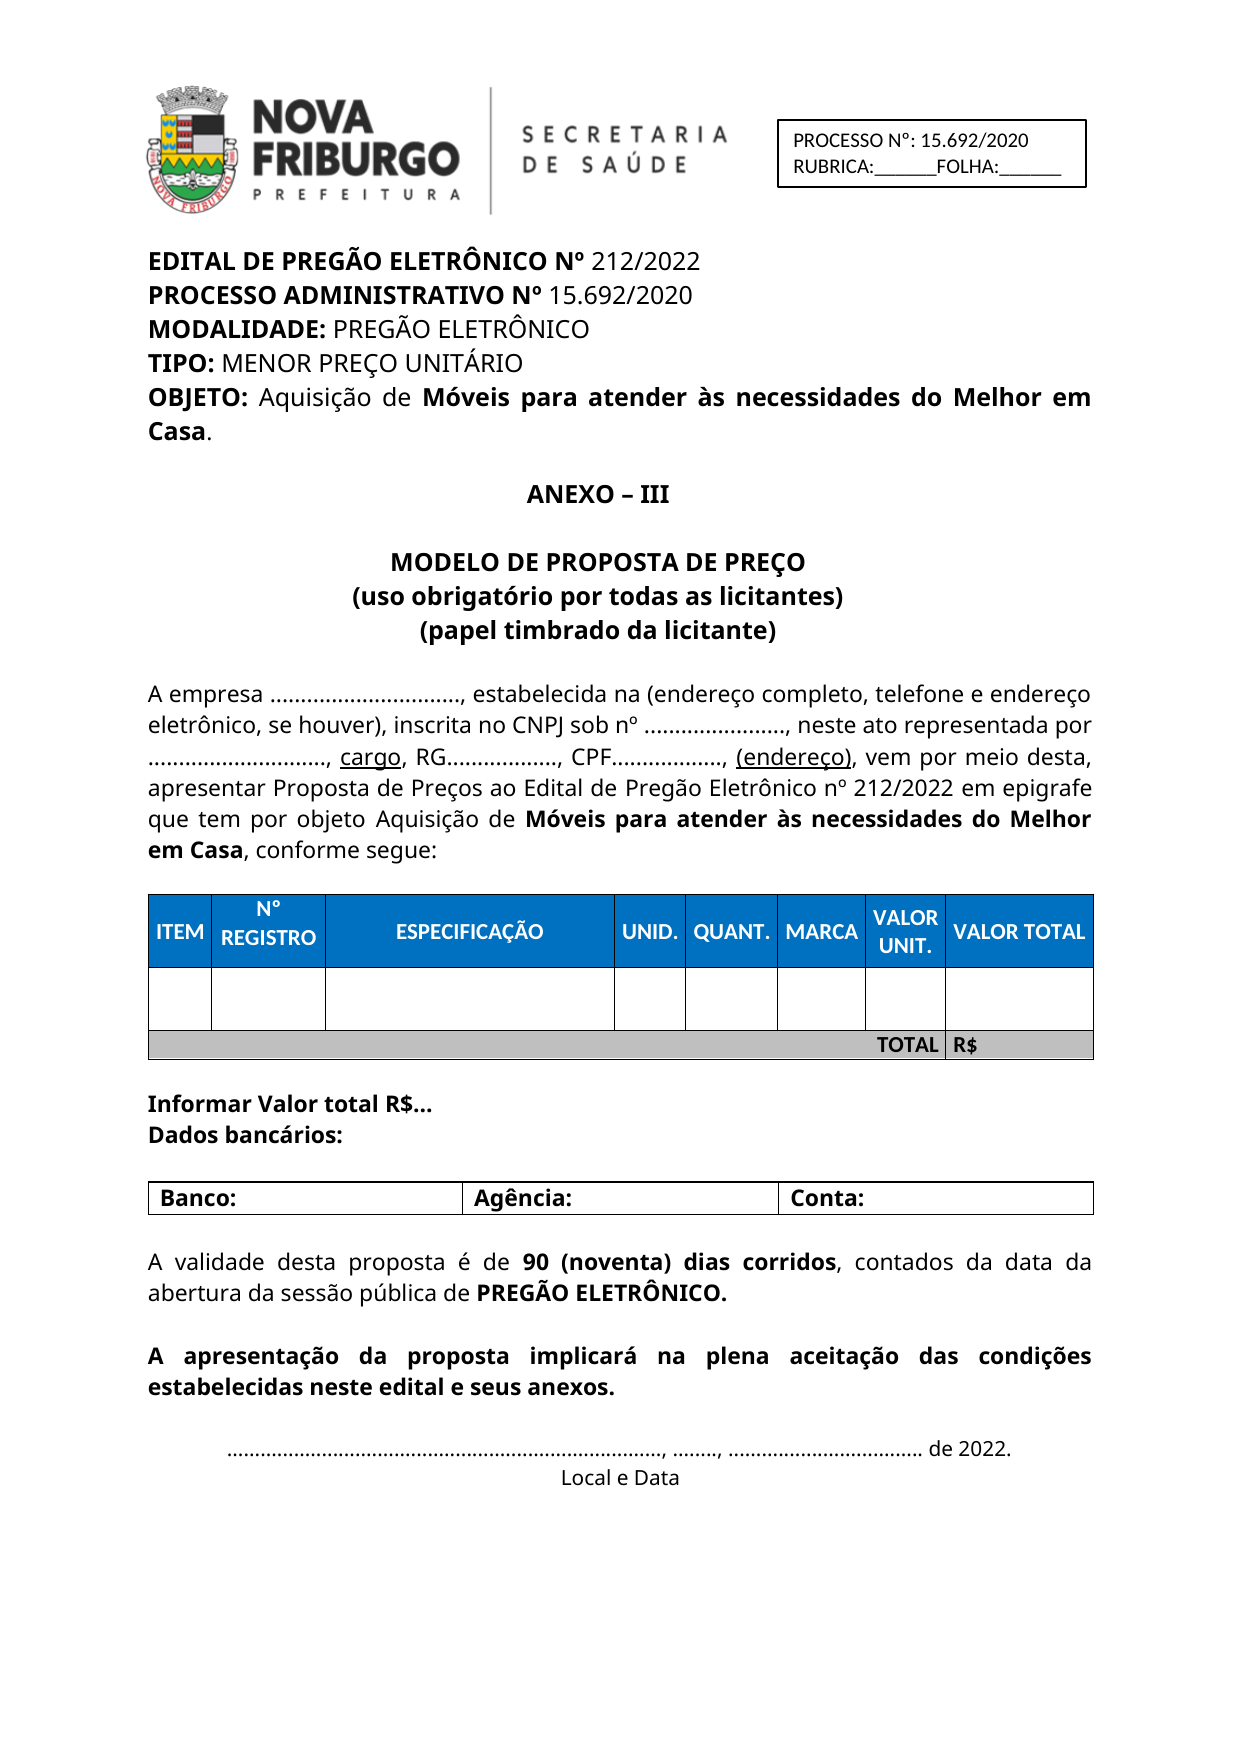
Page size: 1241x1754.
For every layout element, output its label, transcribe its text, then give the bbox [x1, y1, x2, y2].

text PROCESSO ADMINISTRATIVO Nº 15.692/2020 [148, 277, 1092, 311]
text OBJETO: Aquisição de Móveis para atender às necessidades do Melhor em Casa. [148, 379, 1092, 448]
table_cell [778, 968, 865, 1029]
text (uso obrigatório por todas as licitantes) [103, 579, 1092, 613]
text Modelo de proposta DE PREÇO [103, 544, 1092, 579]
table_header VALOR TOTAL [946, 895, 1093, 967]
table_cell [946, 968, 1093, 1029]
text EDITAL DE PREGÃO ELETRÔNICO Nº 212/2022 [148, 243, 1092, 277]
table_cell [212, 968, 325, 1029]
table_cell R$ [946, 1031, 1093, 1058]
text A apresentação da proposta implicará na plena aceitação das condições estabelecidas neste edital e seus anexos. [148, 1340, 1092, 1402]
table_header ESPECIFICAÇÃO [326, 895, 614, 967]
table_header QUANT. [686, 895, 777, 967]
table_header Conta: [779, 1183, 1093, 1214]
table_header MARCA [778, 895, 865, 967]
table_header Nº REGISTRO [212, 895, 325, 967]
table_header Banco: [149, 1183, 462, 1214]
text Informar Valor total R$... [148, 1088, 1092, 1119]
table_cell [866, 968, 945, 1029]
table_cell [686, 968, 777, 1029]
text ANEXO – III [103, 476, 1092, 511]
list A empresa ..............................., estabelecida na (endereço completo, telefone e endereço eletrônico, se houver), inscrita no CNPJ sob nº ......................., neste ato representada por ............................., cargo, RG.................., CPF.................., (endereço), vem por meio desta, apresentar Proposta de Preços ao Edital de Pregão Eletrônico nº 212/2022 em epigrafe que tem por objeto Aquisição de Móveis para atender às necessidades do Melhor em Casa, conforme segue: [148, 678, 1092, 866]
table_cell TOTAL [149, 1031, 945, 1058]
table_cell [326, 968, 614, 1029]
text TIPO: MENOR PREÇO UNITÁRIO [148, 346, 1092, 379]
text Dados bancários: [148, 1119, 1092, 1150]
table_header UNID. [615, 895, 685, 967]
table_cell [615, 968, 685, 1029]
table_header Agência: [463, 1183, 778, 1214]
text Local e Data [148, 1463, 1092, 1492]
text .............................................................................., ........, ................................... de 2022. [148, 1433, 1092, 1463]
table_header ITEM [149, 895, 211, 967]
text MODALIDADE: PREGÃO ELETRÔNICO [148, 311, 1092, 346]
table_header VALOR UNIT. [866, 895, 945, 967]
text A validade desta proposta é de 90 (noventa) dias corridos, contados da data da abertura da sessão pública de PREGÃO ELETRÔNICO. [148, 1246, 1092, 1308]
picture [134, 75, 744, 229]
table_cell [149, 968, 211, 1029]
text (papel timbrado da licitante) [103, 613, 1092, 647]
